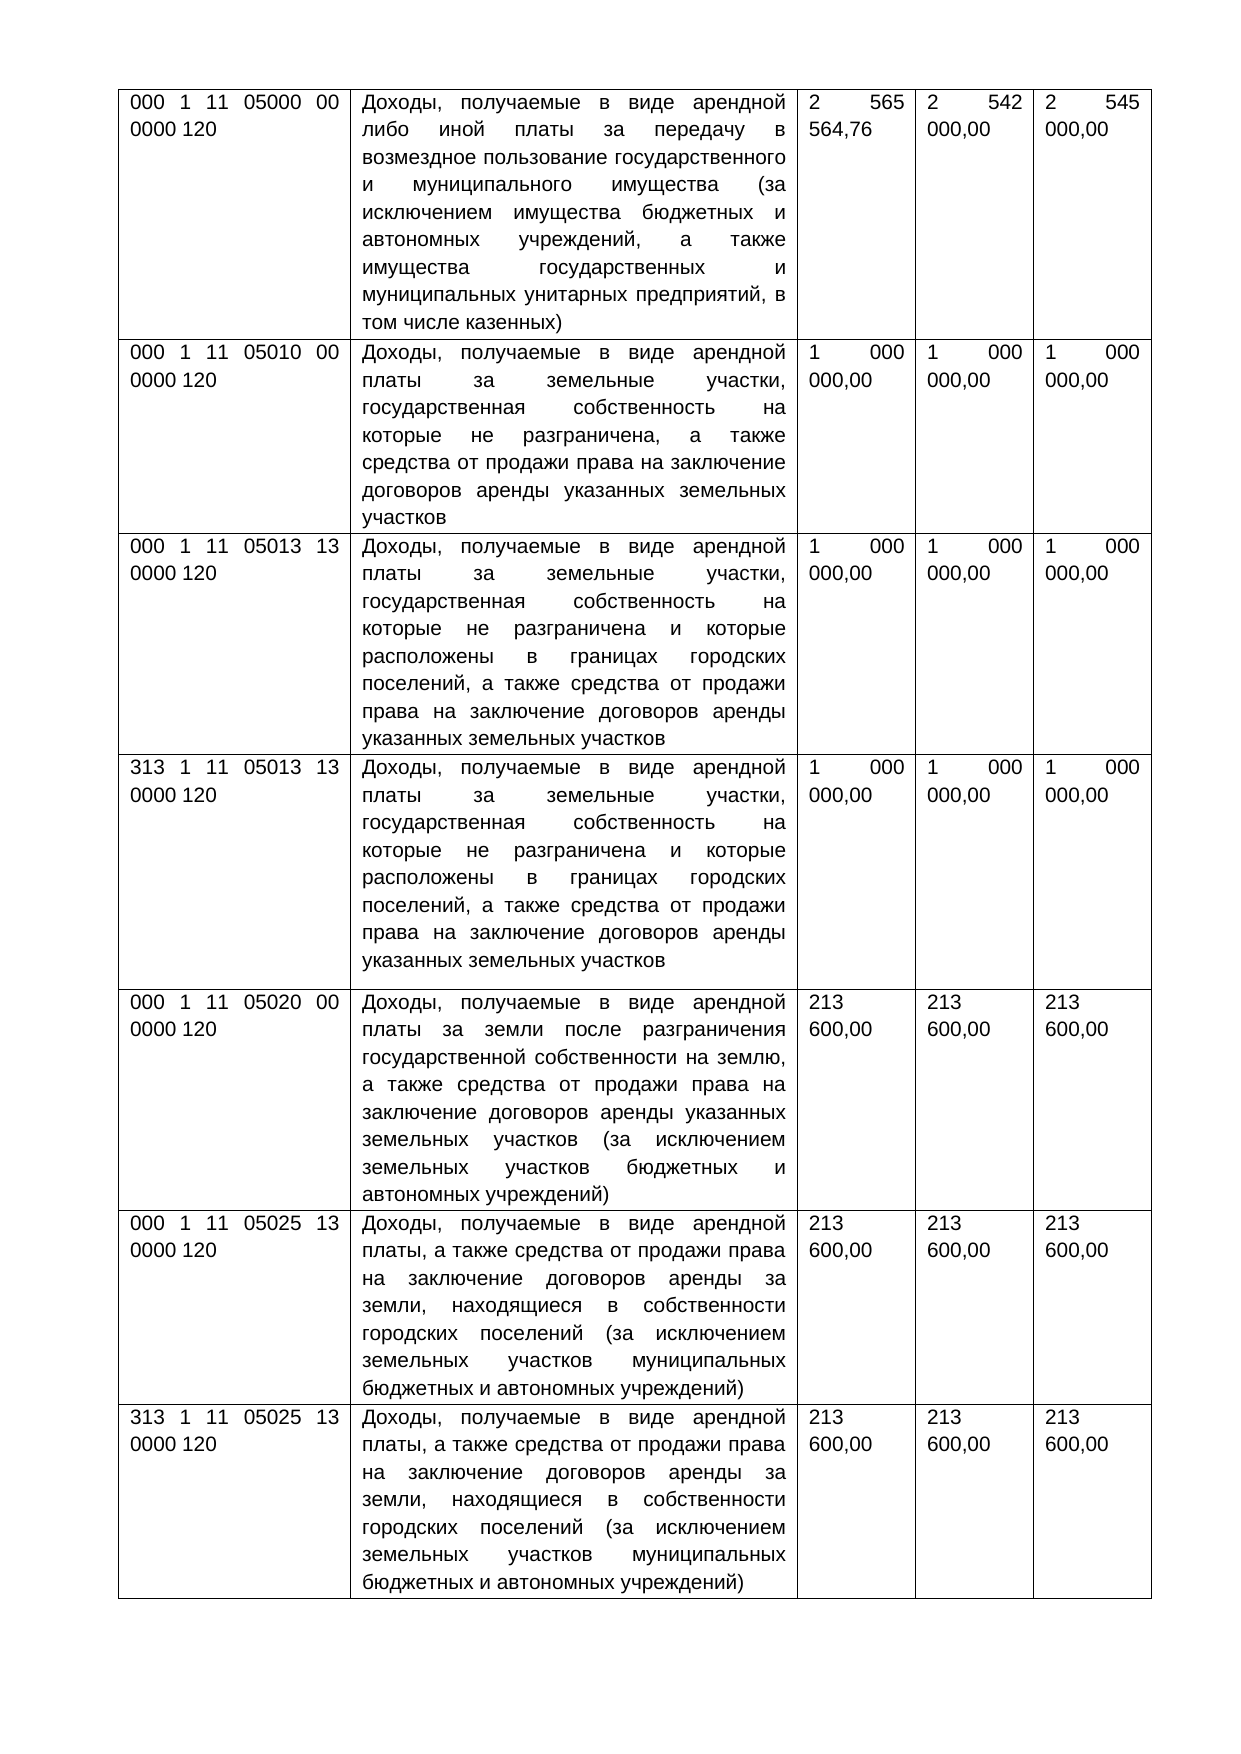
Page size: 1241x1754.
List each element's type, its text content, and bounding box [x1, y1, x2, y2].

table_cell 1 000 000,00 [1034, 755, 1151, 988]
table_cell Доходы, получаемые в виде арендной либо иной платы за передачу в возмездное пользование государственного и муниципального имущества (за исключением имущества бюджетных и автономных учреждений, а также имущества государственных и муниципальных унитарных предприятий, в том числе казенных) [351, 90, 797, 339]
table_cell 1 000 000,00 [1034, 534, 1151, 754]
table_cell 1 000 000,00 [916, 755, 1033, 988]
table_cell Доходы, получаемые в виде арендной платы, а также средства от продажи права на заключение договоров аренды за земли, находящиеся в собственности городских поселений (за исключением земельных участков муниципальных бюджетных и автономных учреждений) [351, 1405, 797, 1597]
table_cell 2 565 564,76 [798, 90, 915, 339]
table_cell Доходы, получаемые в виде арендной платы, а также средства от продажи права на заключение договоров аренды за земли, находящиеся в собственности городских поселений (за исключением земельных участков муниципальных бюджетных и автономных учреждений) [351, 1211, 797, 1404]
table_cell 213 600,00 [798, 990, 915, 1210]
table_cell 2 545 000,00 [1034, 90, 1151, 339]
table_cell 313 1 11 05025 13 0000 120 [119, 1405, 350, 1597]
table_cell 000 1 11 05000 00 0000 120 [119, 90, 350, 339]
table_cell 1 000 000,00 [916, 534, 1033, 754]
table_cell Доходы, получаемые в виде арендной платы за земельные участки, государственная собственность на которые не разграничена и которые расположены в границах городских поселений, а также средства от продажи права на заключение договоров аренды указанных земельных участков [351, 755, 797, 988]
table_cell 1 000 000,00 [916, 340, 1033, 533]
table_cell 213 600,00 [916, 990, 1033, 1210]
table_cell 1 000 000,00 [798, 534, 915, 754]
table_cell 2 542 000,00 [916, 90, 1033, 339]
table_cell Доходы, получаемые в виде арендной платы за земельные участки, государственная собственность на которые не разграничена и которые расположены в границах городских поселений, а также средства от продажи права на заключение договоров аренды указанных земельных участков [351, 534, 797, 754]
table_cell 1 000 000,00 [798, 755, 915, 988]
table_cell 213 600,00 [1034, 990, 1151, 1210]
table_cell 000 1 11 05020 00 0000 120 [119, 990, 350, 1210]
table_cell 213 600,00 [1034, 1405, 1151, 1597]
table_cell 213 600,00 [916, 1211, 1033, 1404]
table_cell 000 1 11 05013 13 0000 120 [119, 534, 350, 754]
table_cell Доходы, получаемые в виде арендной платы за земли после разграничения государственной собственности на землю, а также средства от продажи права на заключение договоров аренды указанных земельных участков (за исключением земельных участков бюджетных и автономных учреждений) [351, 990, 797, 1210]
table_cell 000 1 11 05025 13 0000 120 [119, 1211, 350, 1404]
table_cell 000 1 11 05010 00 0000 120 [119, 340, 350, 533]
table_cell 313 1 11 05013 13 0000 120 [119, 755, 350, 988]
table_cell 213 600,00 [798, 1211, 915, 1404]
table_cell 1 000 000,00 [1034, 340, 1151, 533]
table_cell Доходы, получаемые в виде арендной платы за земельные участки, государственная собственность на которые не разграничена, а также средства от продажи права на заключение договоров аренды указанных земельных участков [351, 340, 797, 533]
table_cell 213 600,00 [1034, 1211, 1151, 1404]
table_cell 1 000 000,00 [798, 340, 915, 533]
table_cell 213 600,00 [916, 1405, 1033, 1597]
table_cell 213 600,00 [798, 1405, 915, 1597]
